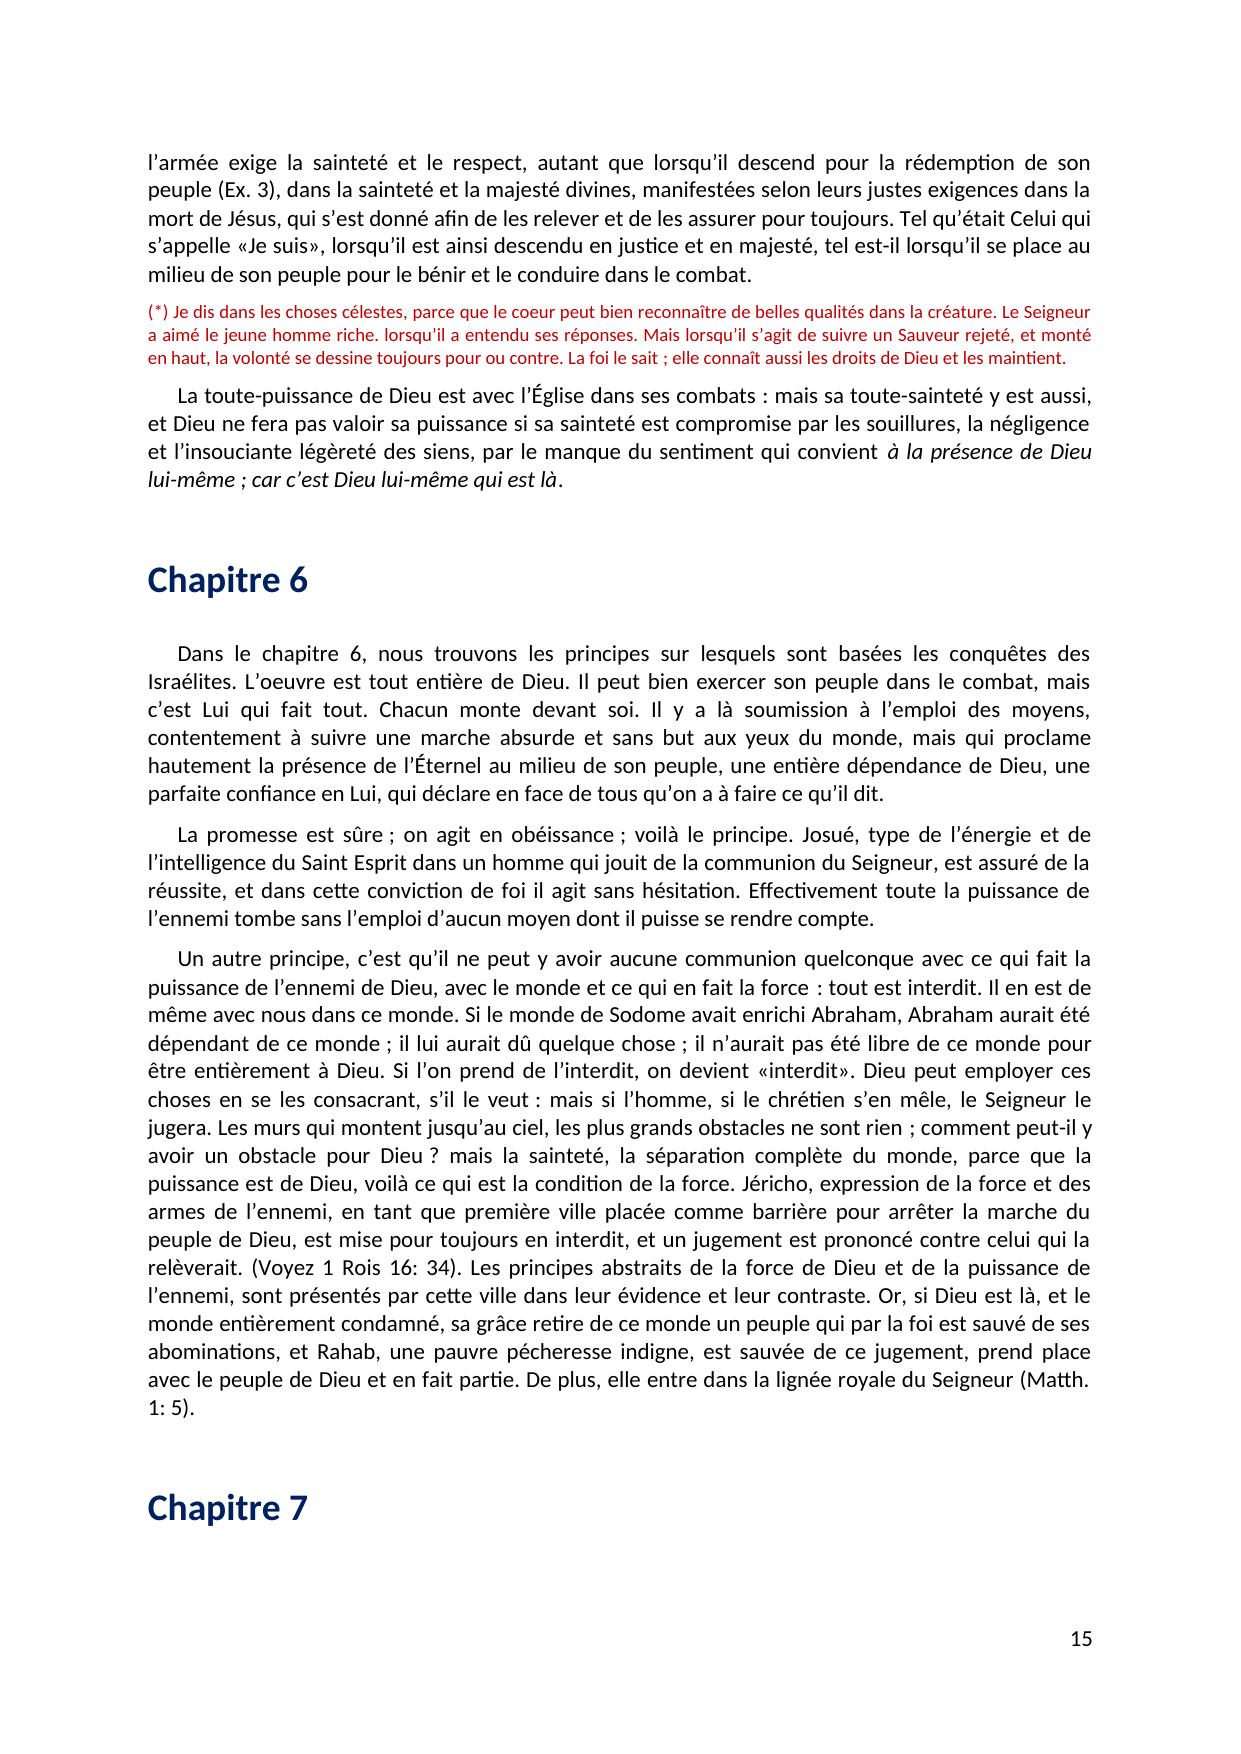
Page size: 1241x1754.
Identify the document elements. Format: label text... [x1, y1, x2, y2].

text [148, 148, 1093, 288]
subtitle Chapitre 7 [148, 1483, 1093, 1529]
text (*) Je dis dans les choses célestes, parce que le coeur peut bien reconnaître de belles qualités dans la créature. Le Seigneur a aimé le jeune homme riche. lorsqu’il a entendu ses réponses. Mais lorsqu’il s’agit de suivre un Sauveur rejeté, et monté en haut, la volonté se dessine toujours pour ou contre. La foi le sait ; elle connaît aussi les droits de Dieu et les maintient. [148, 300, 1093, 369]
text La toute-puissance de Dieu est avec l’Église dans ses combats : mais sa toute-sainteté y est aussi, et Dieu ne fera pas valoir sa puissance si sa sainteté est compromise par les souillures, la négligence et l’insouciante légèreté des siens, par le manque du sentiment qui convient à la présence de Dieu lui-même ; car c’est Dieu lui-même qui est là. [148, 381, 1093, 493]
text Dans le chapitre 6, nous trouvons les principes sur lesquels sont basées les conquêtes des Israélites. L’oeuvre est tout entière de Dieu. Il peut bien exercer son peuple dans le combat, mais c’est Lui qui fait tout. Chacun monte devant soi. Il y a là soumission à l’emploi des moyens, contentement à suivre une marche absurde et sans but aux yeux du monde, mais qui proclame hautement la présence de l’Éternel au milieu de son peuple, une entière dépendance de Dieu, une parfaite confiance en Lui, qui déclare en face de tous qu’on a à faire ce qu’il dit. [148, 639, 1093, 807]
subtitle Chapitre 6 [148, 556, 1093, 602]
text La promesse est sûre ; on agit en obéissance ; voilà le principe. Josué, type de l’énergie et de l’intelligence du Saint Esprit dans un homme qui jouit de la communion du Seigneur, est assuré de la réussite, et dans cette conviction de foi il agit sans hésitation. Effectivement toute la puissance de l’ennemi tombe sans l’emploi d’aucun moyen dont il puisse se rendre compte. [148, 820, 1093, 932]
text Un autre principe, c’est qu’il ne peut y avoir aucune communion quelconque avec ce qui fait la puissance de l’ennemi de Dieu, avec le monde et ce qui en fait la force : tout est interdit. Il en est de même avec nous dans ce monde. Si le monde de Sodome avait enrichi Abraham, Abraham aurait été dépendant de ce monde ; il lui aurait dû quelque chose ; il n’aurait pas été libre de ce monde pour être entièrement à Dieu. Si l’on prend de l’interdit, on devient «interdit». Dieu peut employer ces choses en se les consacrant, s’il le veut : mais si l’homme, si le chrétien s’en mêle, le Seigneur le jugera. Les murs qui montent jusqu’au ciel, les plus grands obstacles ne sont rien ; comment peut-il y avoir un obstacle pour Dieu ? mais la sainteté, la séparation complète du monde, parce que la puissance est de Dieu, voilà ce qui est la condition de la force. Jéricho, expression de la force et des armes de l’ennemi, en tant que première ville placée comme barrière pour arrêter la marche du peuple de Dieu, est mise pour toujours en interdit, et un jugement est prononcé contre celui qui la relèverait. (Voyez 1 Rois 16: 34). Les principes abstraits de la force de Dieu et de la puissance de l’ennemi, sont présentés par cette ville dans leur évidence et leur contraste. Or, si Dieu est là, et le monde entièrement condamné, sa grâce retire de ce monde un peuple qui par la foi est sauvé de ses abominations, et Rahab, une pauvre pécheresse indigne, est sauvée de ce jugement, prend place avec le peuple de Dieu et en fait partie. De plus, elle entre dans la lignée royale du Seigneur (Matth. 1: 5). [148, 944, 1093, 1421]
